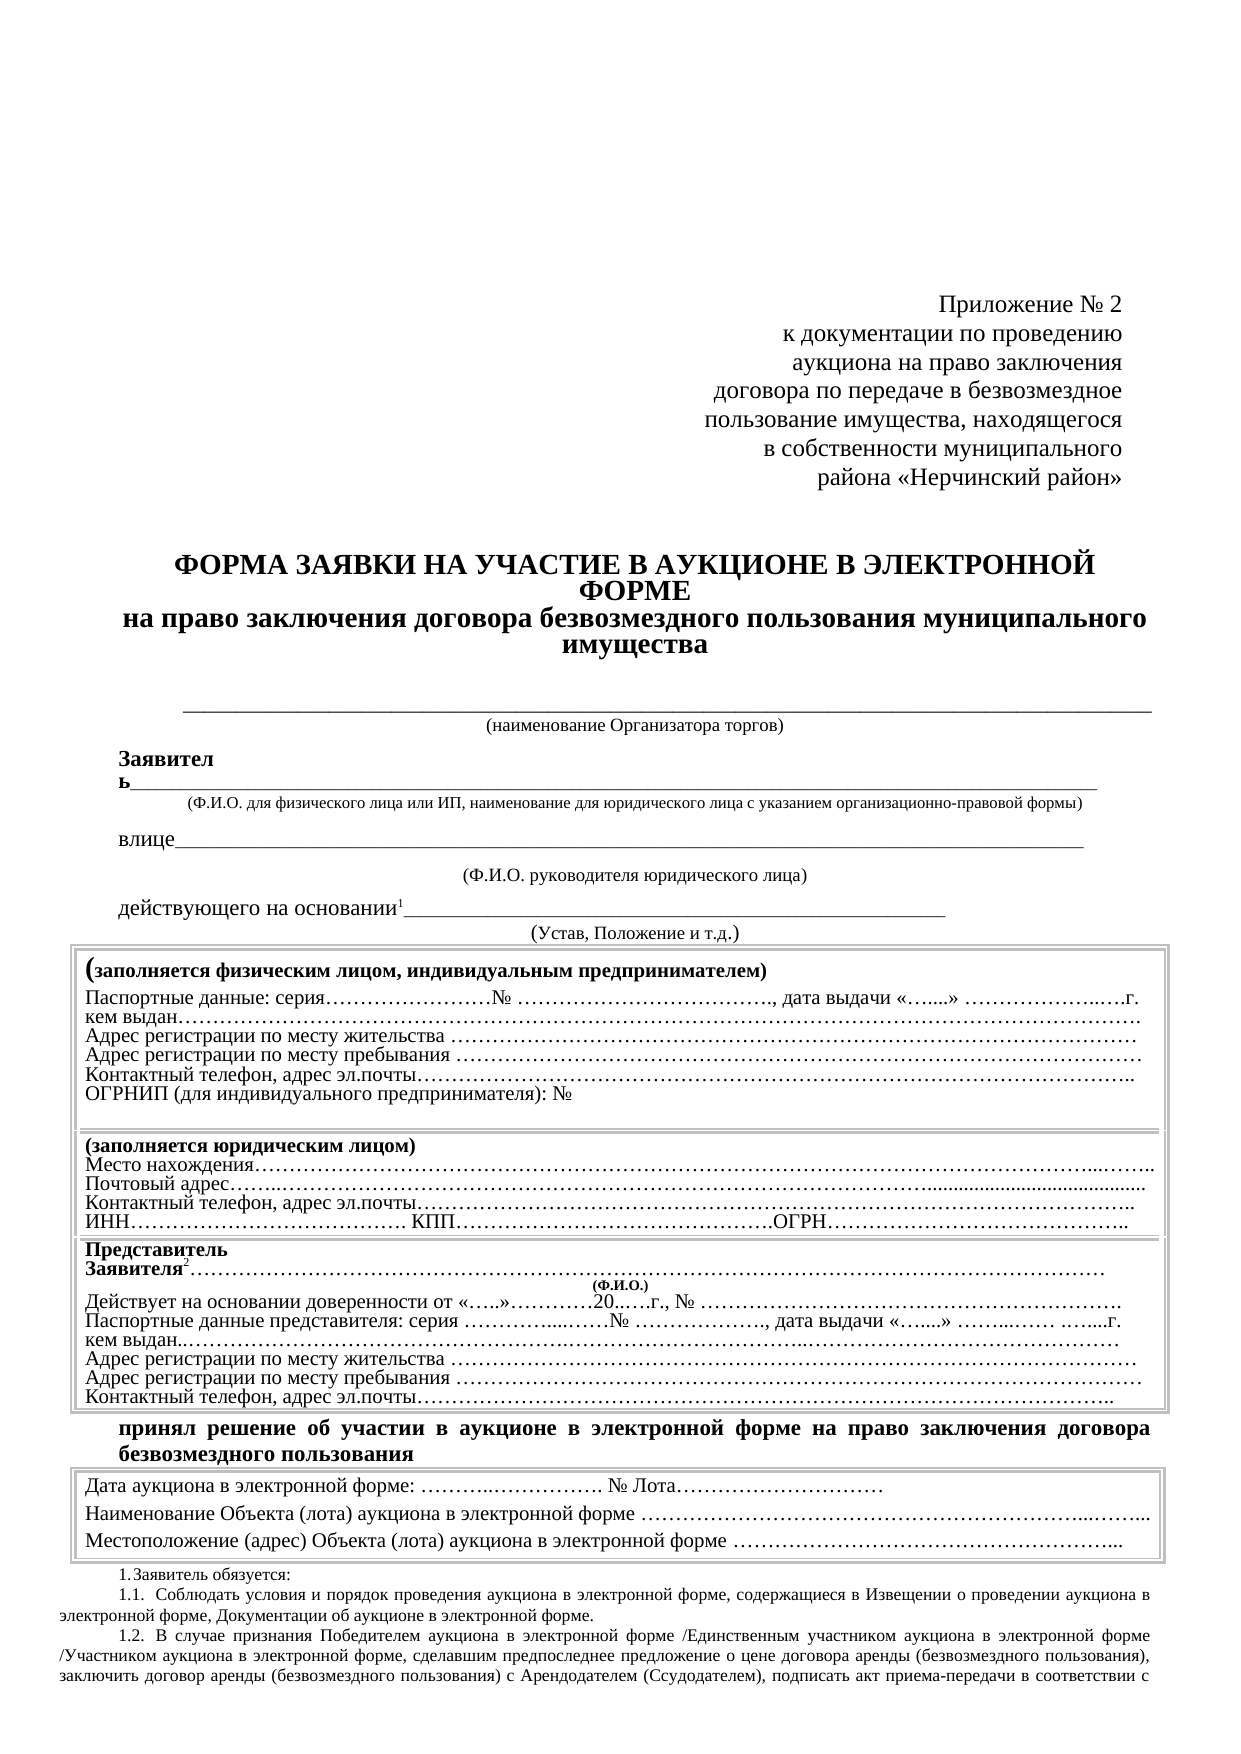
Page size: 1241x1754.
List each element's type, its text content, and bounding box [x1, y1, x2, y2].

table_header (заполняется физическим лицом, индивидуальным предпринимателем) Паспортные данные: серия……………………№ ………………………………., дата выдачи «…....» ………………..….г. кем выдан…………………………………………………………………………………………………………………………. Адрес регистрации по месту жительства ……………………………………………………………………………………… Адрес регистрации по месту пребывания ……………………………………………………………………………………… Контактный телефон, адрес эл.почты………………………………………………………………………………………….. ОГРНИП (для индивидуального предпринимателя): № [77, 951, 1164, 1128]
text ФОРМА ЗАЯВКИ НА УЧАСТИЕ В АУКЦИОНЕ В ЭЛЕКТРОННОЙ ФОРМЕ [118, 553, 1152, 607]
text (наименование Организатора торгов) [118, 714, 1152, 736]
table_header Дата аукциона в электронной форме: ………..……………. № Лота………………………… Наименование Объекта (лота) аукциона в электронной форме ………………………………………………………...……... Местоположение (адрес) Объекта (лота) аукциона в электронной форме ………………………………………………... [77, 1473, 1159, 1557]
text (Ф.И.О. руководителя юридического лица) [118, 864, 1152, 885]
text Заявитель____________________________________________________________________________________________________________________ [118, 748, 1152, 793]
table_cell Представитель Заявителя2…………………………………………………………………………………………………………………… (Ф.И.О.) Действует на основании доверенности от «…..»…………20..….г., № ……………………………………………………. Паспортные данные представителя: серия …………....……№ ………………., дата выдачи «…....» ……...…… .…....г. кем выдан..……………………………………………….……………………………..……………………………………… Адрес регистрации по месту жительства ……………………………………………………………………………………… Адрес регистрации по месту пребывания ……………………………………………………………………………………… Контактный телефон, адрес эл.почты……………………………………………………………………………………….. [74, 1235, 1167, 1408]
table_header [26, 103, 1133, 522]
list Соблюдать условия и порядок проведения аукциона в электронной форме, содержащиеся в Извещении о проведении аукциона в электронной форме, Документации об аукционе в электронной форме. [59, 1584, 1152, 1625]
text (Устав, Положение и т.д.) [118, 920, 1152, 944]
text на право заключения договора безвозмездного пользования муниципального имущества [118, 607, 1152, 660]
text (Ф.И.О. для физического лица или ИП, наименование для юридического лица с указанием организационно-правовой формы) [118, 793, 1152, 812]
text действующего на основании1_________________________________________________________________ [118, 898, 1152, 920]
text _____________________________________________________________________________________________ [118, 694, 1152, 714]
text влице_____________________________________________________________________________________________________________ [118, 825, 1152, 851]
list Заявитель обязуется: [59, 1564, 1152, 1584]
table_cell (заполняется юридическим лицом) Место нахождения…………………………………………………………………………………………………………...…….. Почтовый адрес……..………………………………………………………………………………….......................................... Контактный телефон, адрес эл.почты………………………………………………………………………………………….. ИНН…………………………………. КПП……………………………………….ОГРН…………………………………….. [74, 1128, 1167, 1235]
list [59, 1625, 1152, 1686]
text принял решение об участии в аукционе в электронной форме на право заключения договора безвозмездного пользования [118, 1414, 1151, 1467]
